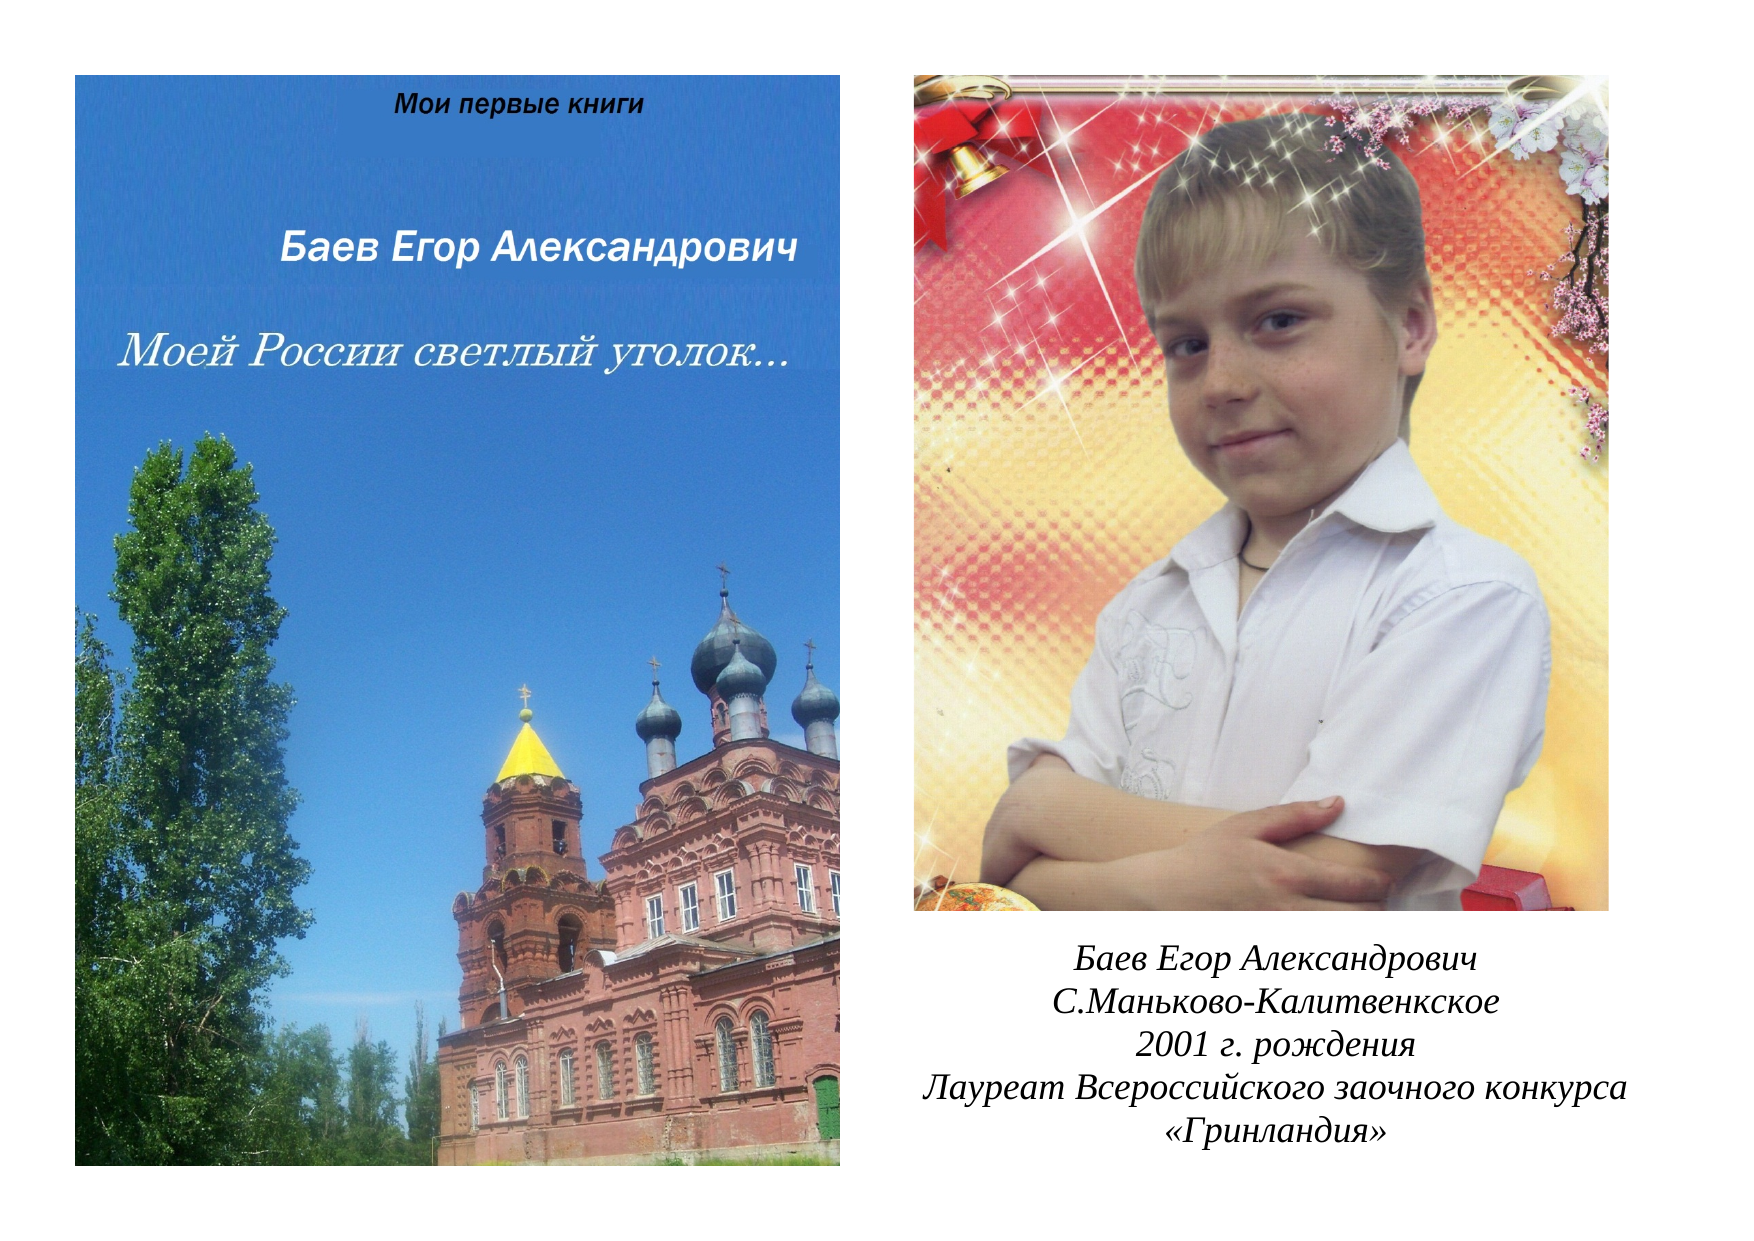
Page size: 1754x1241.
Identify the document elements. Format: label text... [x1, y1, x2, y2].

picture [913, 75, 1609, 911]
text Баев Егор Александрович [914, 935, 1638, 978]
text Лауреат Всероссийского заочного конкурса «Гринландия» [914, 1065, 1638, 1151]
text С.Маньково-Калитвенкское [914, 978, 1638, 1022]
picture [75, 75, 840, 1166]
text 2001 г. рождения [914, 1022, 1638, 1065]
